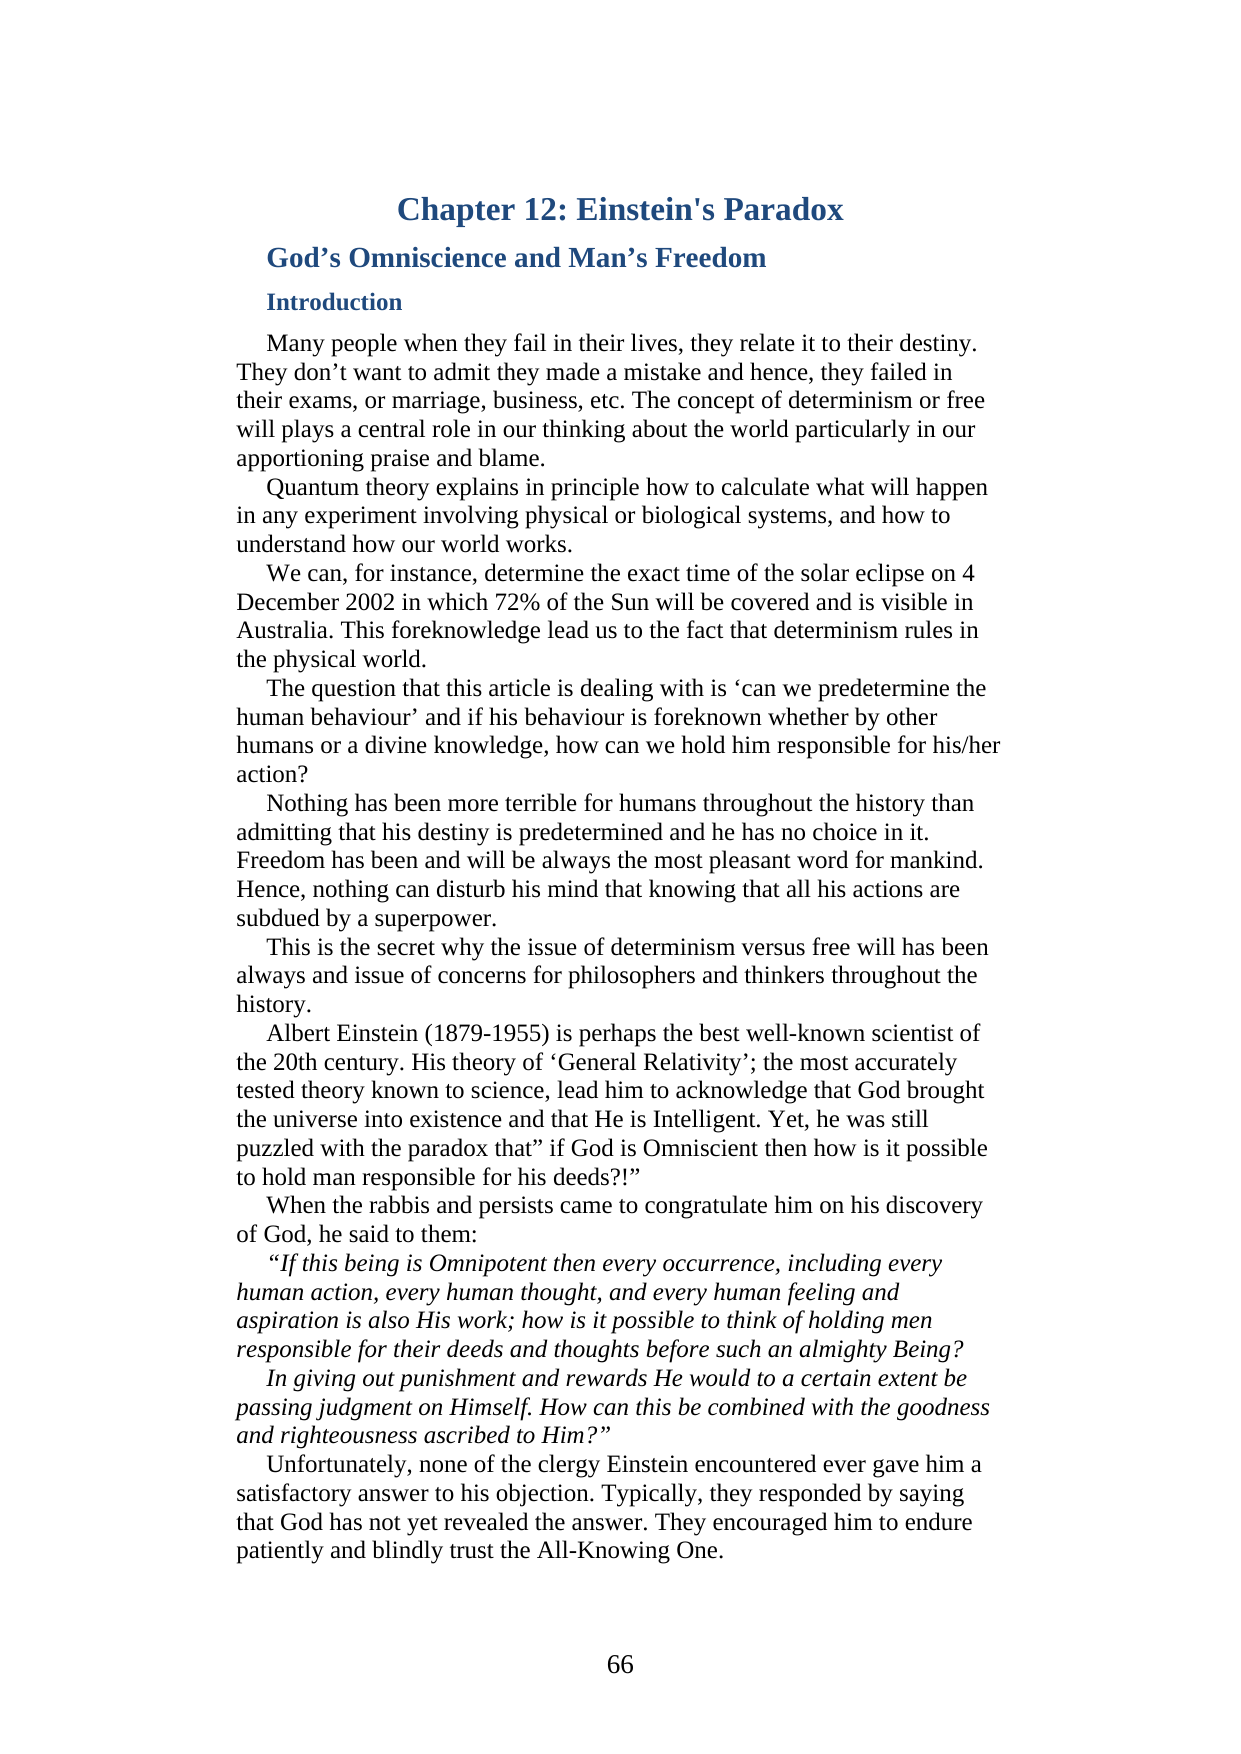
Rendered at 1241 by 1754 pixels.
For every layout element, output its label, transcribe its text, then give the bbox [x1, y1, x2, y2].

subtitle Introduction [236, 287, 1004, 315]
text This is the secret why the issue of determinism versus free will has been always and issue of concerns for philosophers and thinkers throughout the history. [236, 932, 1004, 1018]
text In giving out punishment and rewards He would to a certain extent be passing judgment on Himself. How can this be combined with the goodness and righteousness ascribed to Him?” [236, 1363, 1004, 1449]
text The question that this article is dealing with is ‘can we predetermine the human behaviour’ and if his behaviour is foreknown whether by other humans or a divine knowledge, how can we hold him responsible for his/her action? [236, 673, 1004, 788]
text Many people when they fail in their lives, they relate it to their destiny. They don’t want to admit they made a mistake and hence, they failed in their exams, or marriage, business, etc. The concept of determinism or free will plays a central role in our thinking about the world particularly in our apportioning praise and blame. [236, 328, 1004, 472]
text We can, for instance, determine the exact time of the solar eclipse on 4 December 2002 in which 72% of the Sun will be covered and is visible in Australia. This foreknowledge lead us to the fact that determinism rules in the physical world. [236, 558, 1004, 673]
text Unfortunately, none of the clergy Einstein encountered ever gave him a satisfactory answer to his objection. Typically, they responded by saying that God has not yet revealed the answer. They encouraged him to endure patiently and blindly trust the All-Knowing One. [236, 1449, 1004, 1564]
text Nothing has been more terrible for humans throughout the history than admitting that his destiny is predetermined and he has no choice in it. Freedom has been and will be always the most pleasant word for mankind. Hence, nothing can disturb his mind that knowing that all his actions are subdued by a superpower. [236, 788, 1004, 932]
subtitle Chapter 12: Einstein's Paradox [236, 190, 1004, 228]
text Albert Einstein (1879-1955) is perhaps the best well-known scientist of the 20th century. His theory of ‘General Relativity’; the most accurately tested theory known to science, lead him to acknowledge that God brought the universe into existence and that He is Intelligent. Yet, he was still puzzled with the paradox that” if God is Omniscient then how is it possible to hold man responsible for his deeds?!” [236, 1018, 1004, 1190]
text When the rabbis and persists came to congratulate him on his discovery of God, he said to them: [236, 1190, 1004, 1248]
text “If this being is Omnipotent then every occurrence, including every human action, every human thought, and every human feeling and aspiration is also His work; how is it possible to think of holding men responsible for their deeds and thoughts before such an almighty Being? [236, 1248, 1004, 1363]
text Quantum theory explains in principle how to calculate what will happen in any experiment involving physical or biological systems, and how to understand how our world works. [236, 472, 1004, 558]
subtitle God’s Omniscience and Man’s Freedom [236, 241, 1004, 274]
